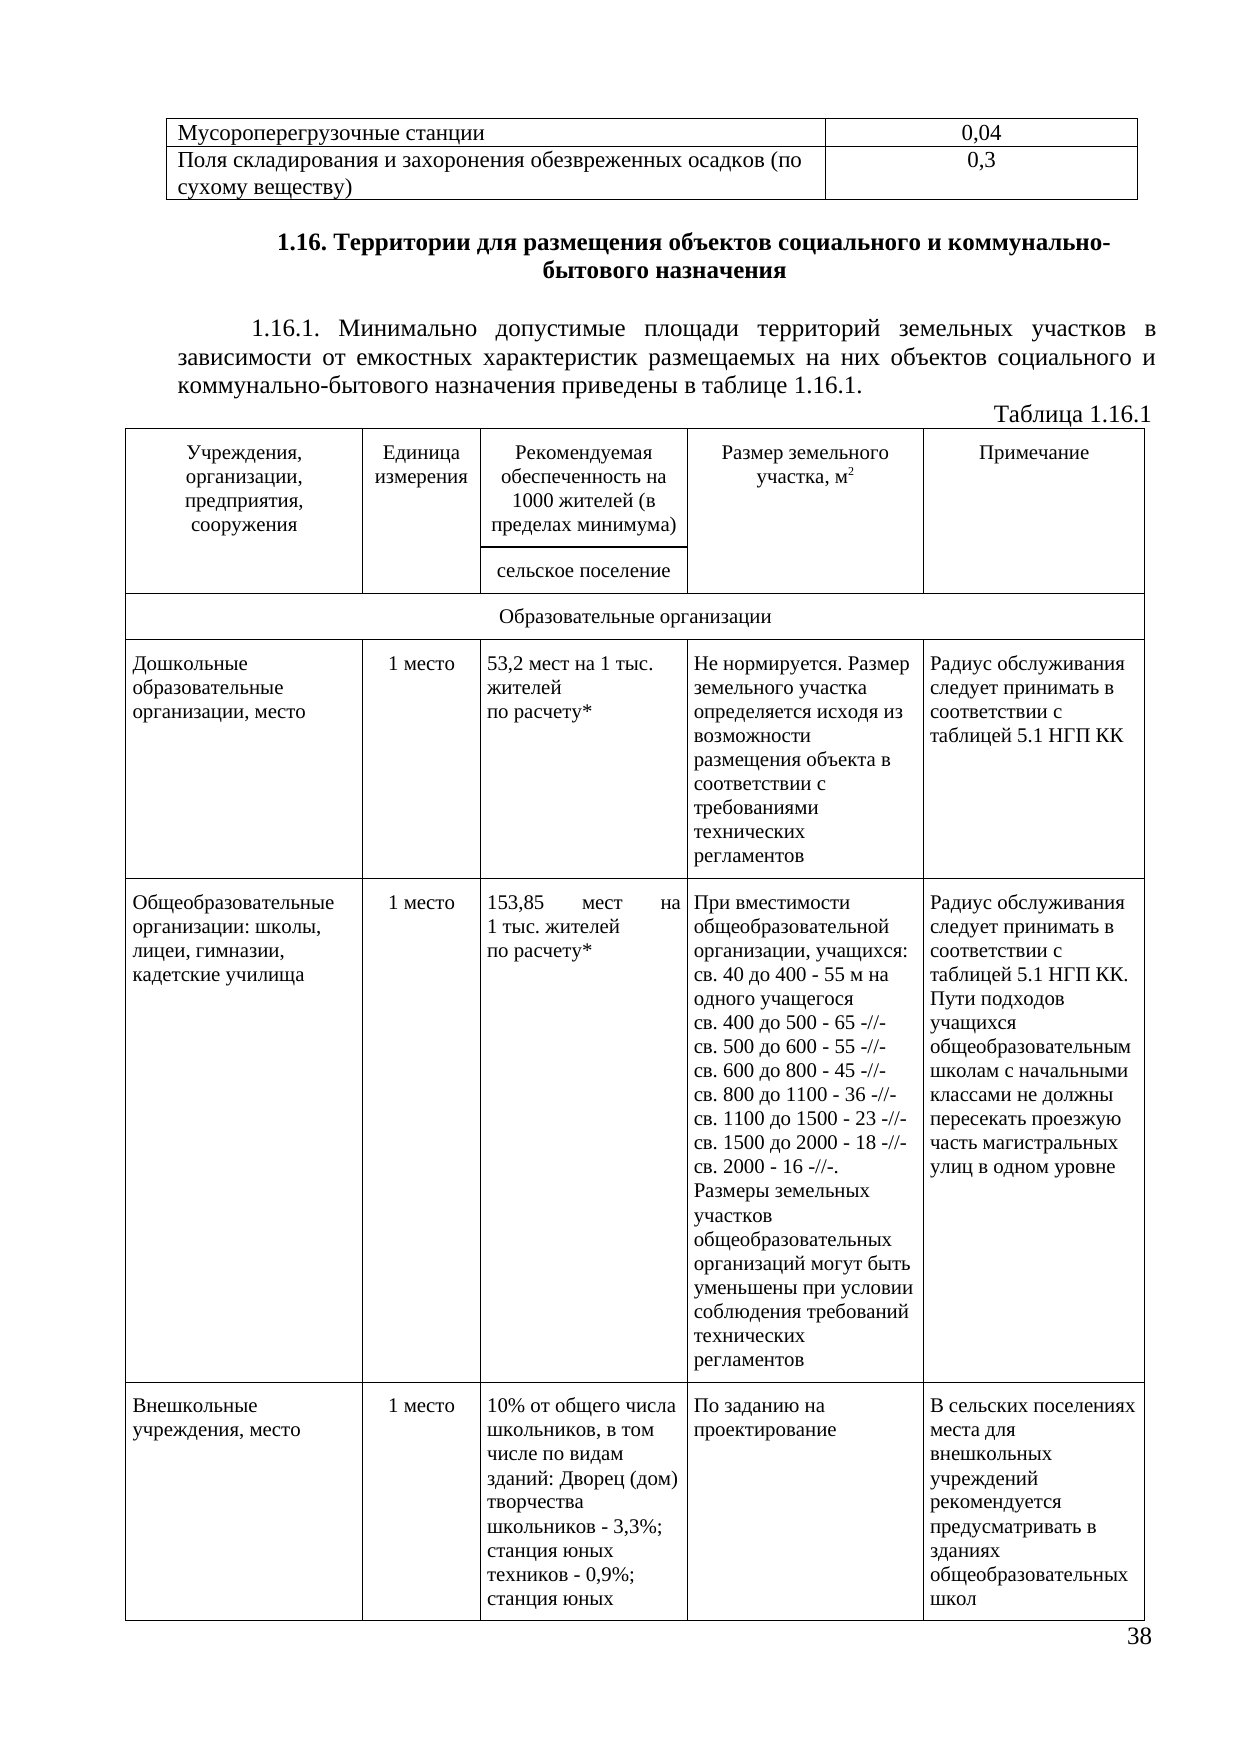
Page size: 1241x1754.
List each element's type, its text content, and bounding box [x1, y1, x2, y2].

table_header Размер земельного участка, м2 [688, 429, 923, 593]
table_cell Образовательные организации [126, 594, 1144, 639]
table_cell сельское поселение [481, 548, 687, 593]
table_cell Радиус обслуживания следует принимать в соответствии с таблицей 5.1 НГП КК [924, 640, 1144, 878]
table_cell Поля складирования и захоронения обезвреженных осадков (по сухому веществу) [167, 147, 825, 199]
table_cell Мусороперегрузочные станции [167, 119, 825, 146]
text 1.16.1. Минимально допустимые площади территорий земельных участков в зависимости от емкостных характеристик размещаемых на них объектов социального и коммунально-бытового назначения приведены в таблице 1.16.1. [177, 313, 1157, 399]
text 1.16. Территории для размещения объектов социального и коммунально-бытового назначения [177, 227, 1152, 284]
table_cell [481, 1383, 687, 1620]
table_header Единица измерения [363, 429, 480, 593]
table_cell 1 место [363, 1383, 480, 1620]
table_cell 1 место [363, 640, 480, 878]
table_cell 0,3 [826, 147, 1137, 199]
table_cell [924, 1383, 1144, 1620]
table_header Рекомендуемая обеспеченность на 1000 жителей (в пределах минимума) [481, 429, 687, 546]
table_cell 53,2 мест на 1 тыс. жителей по расчету* [481, 640, 687, 878]
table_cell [126, 1383, 362, 1620]
table_cell 1 место [363, 879, 480, 1382]
table_cell Радиус обслуживания следует принимать в соответствии с таблицей 5.1 НГП КК. Пути подходов учащихся общеобразовательным школам с начальными классами не должны пересекать проезжую часть магистральных улиц в одном уровне [924, 879, 1144, 1382]
table_header Учреждения, организации, предприятия, сооружения [126, 429, 362, 593]
table_cell Не нормируется. Размер земельного участка определяется исходя из возможности размещения объекта в соответствии с требованиями технических регламентов [688, 640, 923, 878]
table_cell 0,04 [826, 119, 1137, 146]
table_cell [688, 1383, 923, 1620]
table_cell 153,85 мест на 1 тыс. жителей по расчету* [481, 879, 687, 1382]
table_cell Общеобразовательные организации: школы, лицеи, гимназии, кадетские училища [126, 879, 362, 1382]
table_cell При вместимости общеобразовательной организации, учащихся: св. 40 до 400 - 55 м на одного учащегося св. 400 до 500 - 65 -//- св. 500 до 600 - 55 -//- св. 600 до 800 - 45 -//- св. 800 до 1100 - 36 -//- св. 1100 до 1500 - 23 -//- св. 1500 до 2000 - 18 -//- св. 2000 - 16 -//-. Размеры земельных участков общеобразовательных организаций могут быть уменьшены при условии соблюдения требований технических регламентов [688, 879, 923, 1382]
table_header Примечание [924, 429, 1144, 593]
text Таблица 1.16.1 [177, 399, 1152, 428]
table_cell Дошкольные образовательные организации, место [126, 640, 362, 878]
